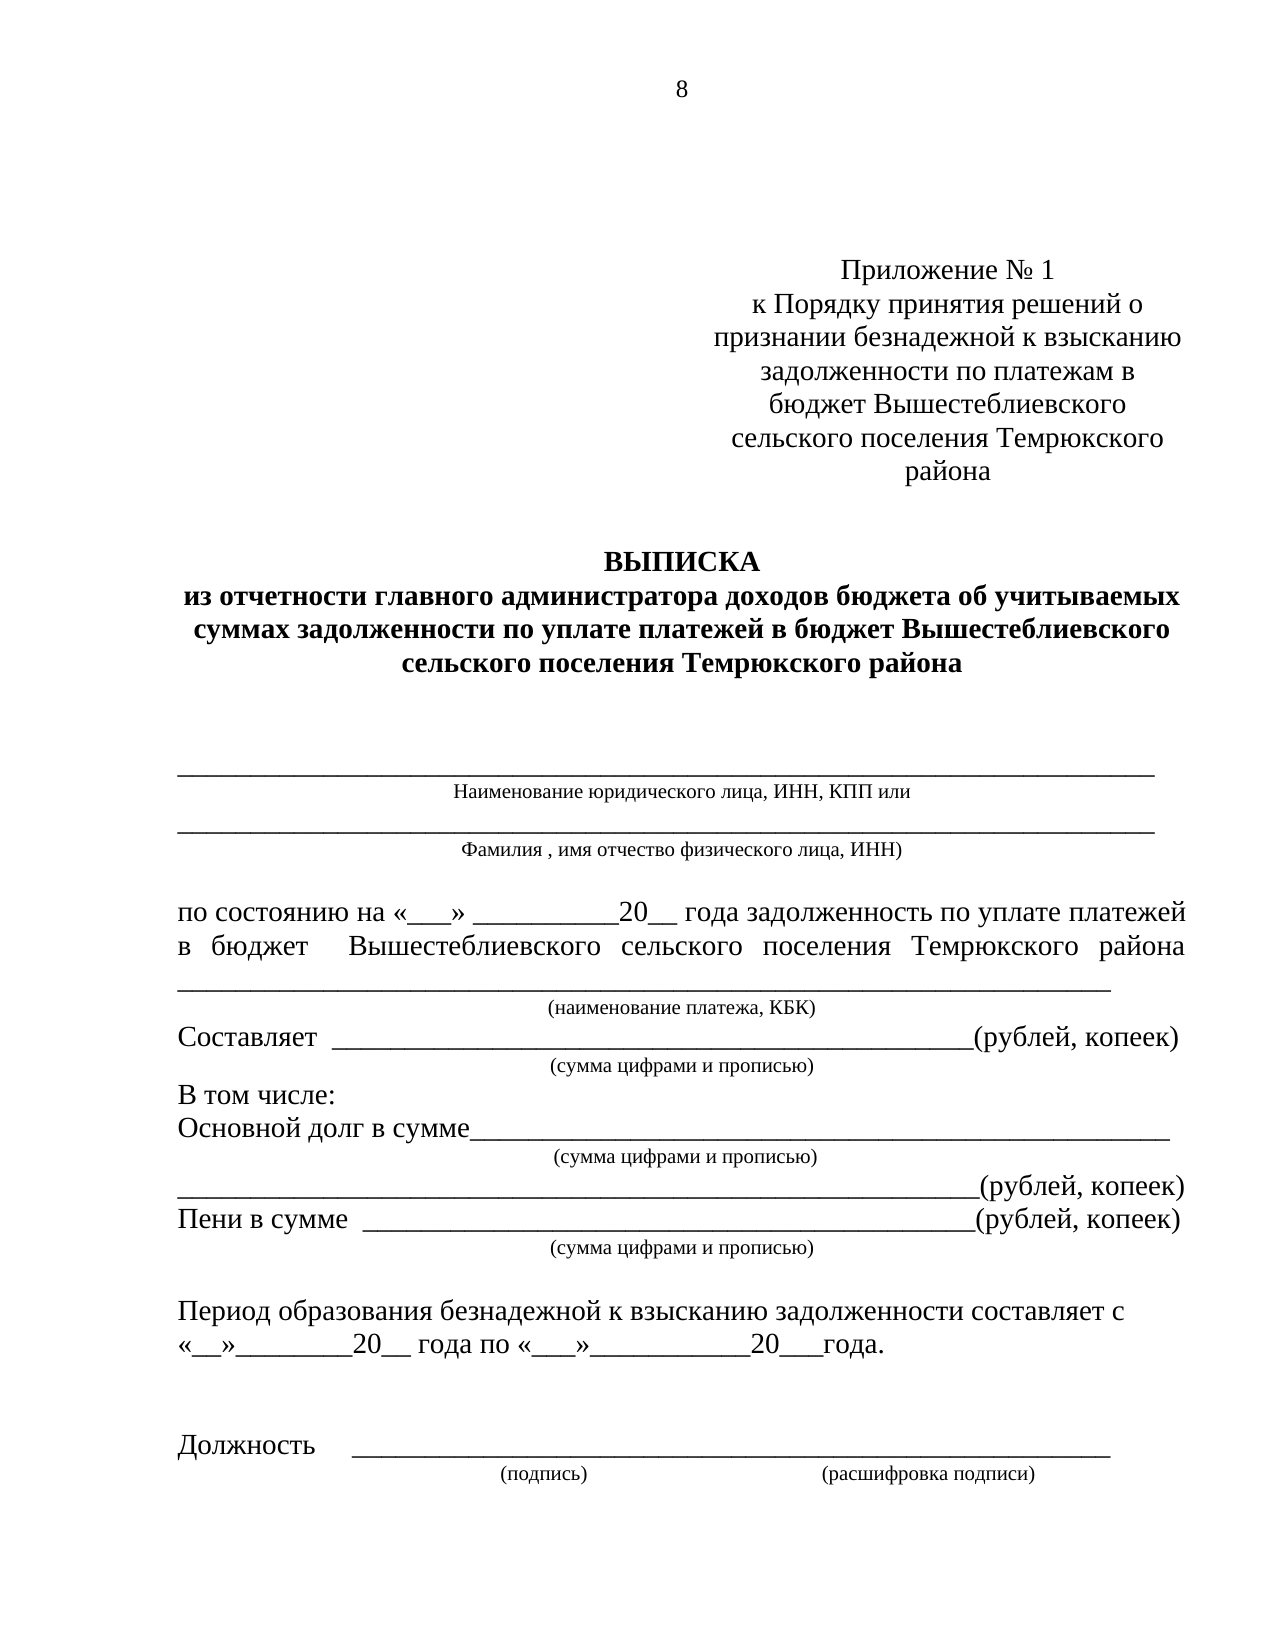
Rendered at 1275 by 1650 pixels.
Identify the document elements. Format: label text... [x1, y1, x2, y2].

text Приложение № 1 [709, 252, 1186, 286]
text Фамилия , имя отчество физического лица, ИНН) [177, 837, 1186, 861]
text Составляет ____________________________________________(рублей, копеек) [177, 1019, 1186, 1053]
text к Порядку принятия решений о [709, 286, 1186, 319]
text ___________________________________________________________________ [177, 746, 1186, 779]
text Пени в сумме __________________________________________(рублей, копеек) [177, 1202, 1186, 1235]
text ВЫПИСКА [177, 544, 1186, 578]
text В том числе: [177, 1077, 1186, 1110]
text Период образования безнадежной к взысканию задолженности составляет с «__»________20__ года по «___»___________20___года. [177, 1293, 1186, 1360]
text _______________________________________________________(рублей, копеек) [177, 1168, 1186, 1202]
text ___________________________________________________________________ [177, 803, 1186, 837]
text (подпись) (расшифровка подписи) [177, 1460, 1186, 1484]
text Наименование юридического лица, ИНН, КПП или [177, 779, 1186, 803]
text Основной долг в сумме________________________________________________ [177, 1110, 1186, 1144]
text по состоянию на «___» __________20__ года задолженность по уплате платежей в бюджет Вышестеблиевского сельского поселения Темрюкского района ________________________________________________________________ [177, 894, 1186, 995]
text Должность ____________________________________________________ [177, 1427, 1186, 1460]
text (наименование платежа, КБК) [177, 995, 1186, 1019]
text (сумма цифрами и прописью) [177, 1235, 1186, 1259]
text признании безнадежной к взысканию задолженности по платежам в бюджет Вышестеблиевского сельского поселения Темрюкского района [709, 319, 1186, 487]
text (сумма цифрами и прописью) [177, 1053, 1186, 1077]
text (сумма цифрами и прописью) [177, 1144, 1186, 1168]
text из отчетности главного администратора доходов бюджета об учитываемых суммах задолженности по уплате платежей в бюджет Вышестеблиевского сельского поселения Темрюкского района [177, 578, 1186, 679]
